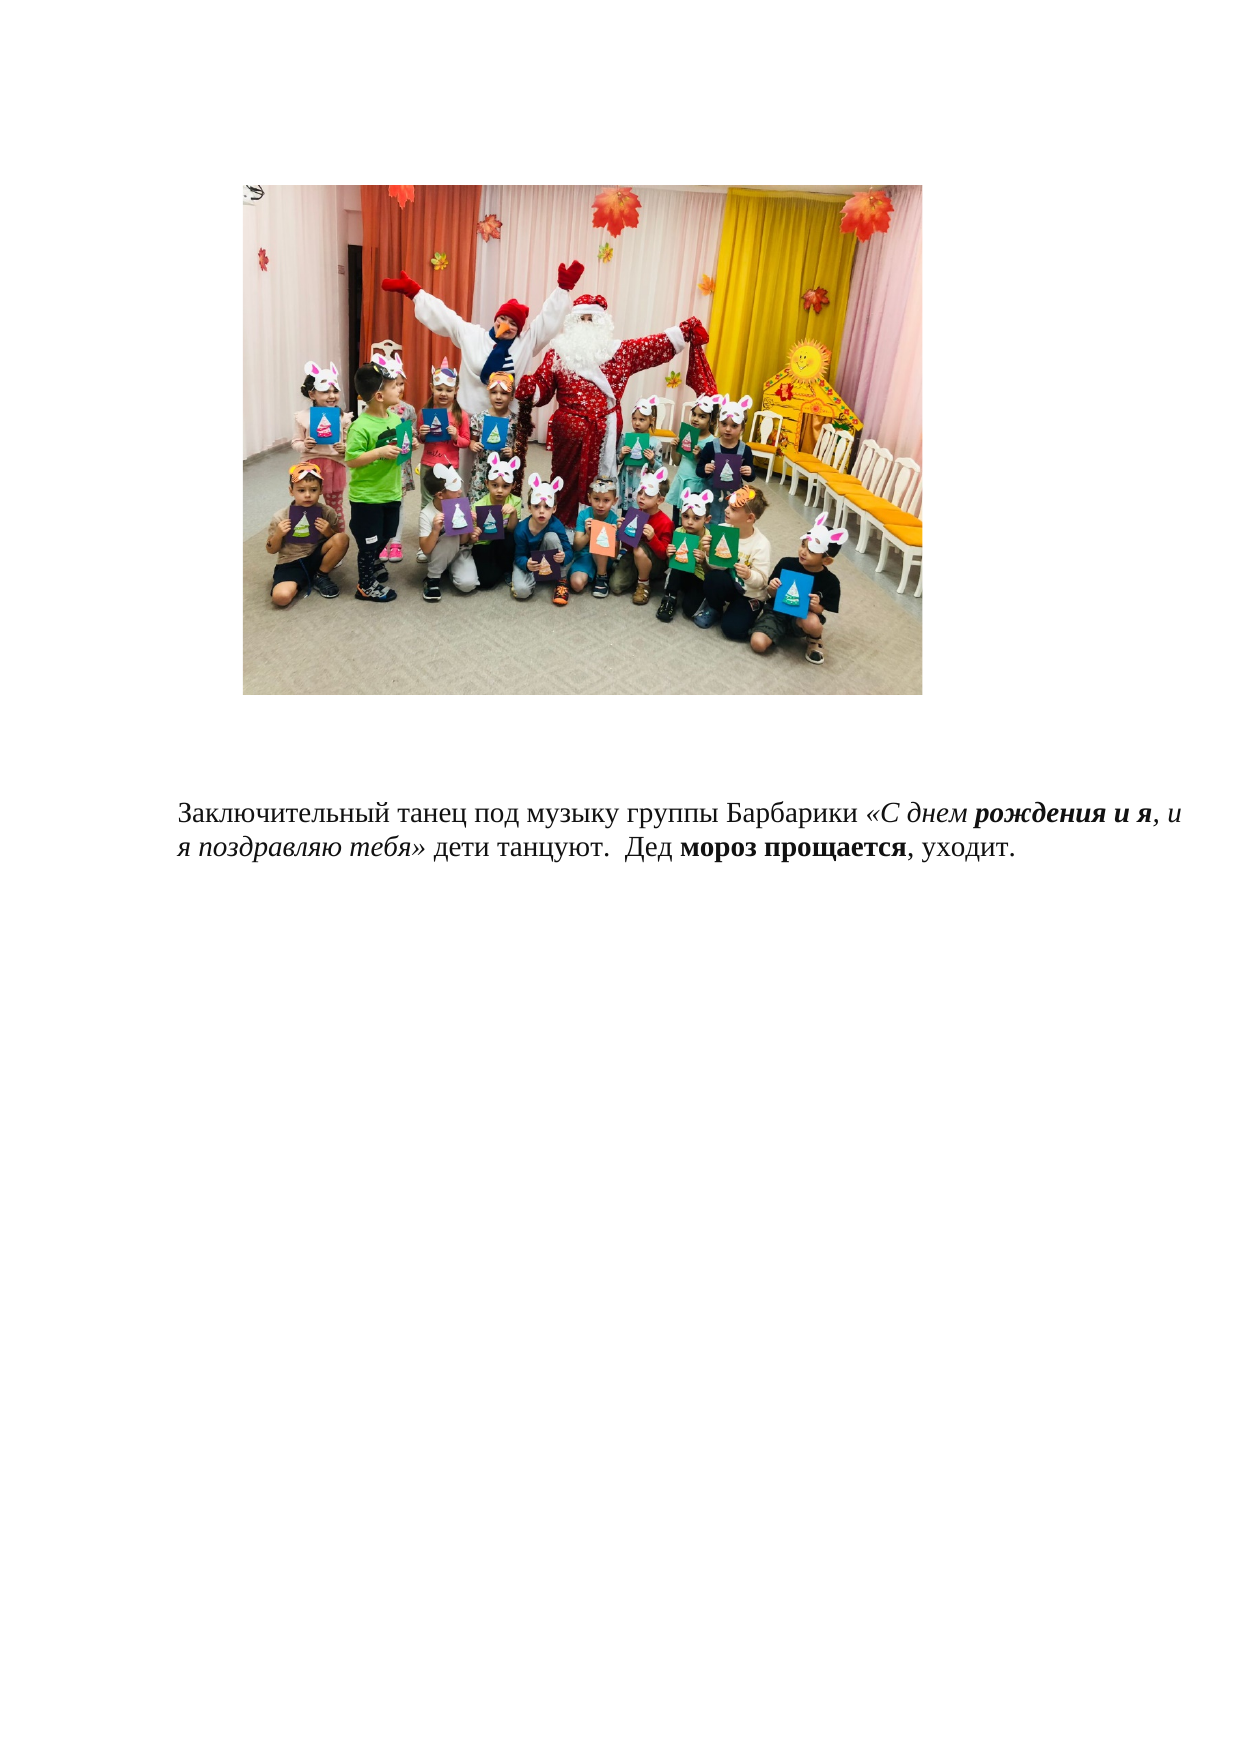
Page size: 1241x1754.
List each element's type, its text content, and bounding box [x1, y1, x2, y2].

picture [242, 185, 923, 695]
text Заключительный танец под музыку группы Барбарики «С днем рождения и я, и я поздравляю тебя» дети танцуют. Дед мороз прощается, уходит. [177, 796, 1196, 863]
